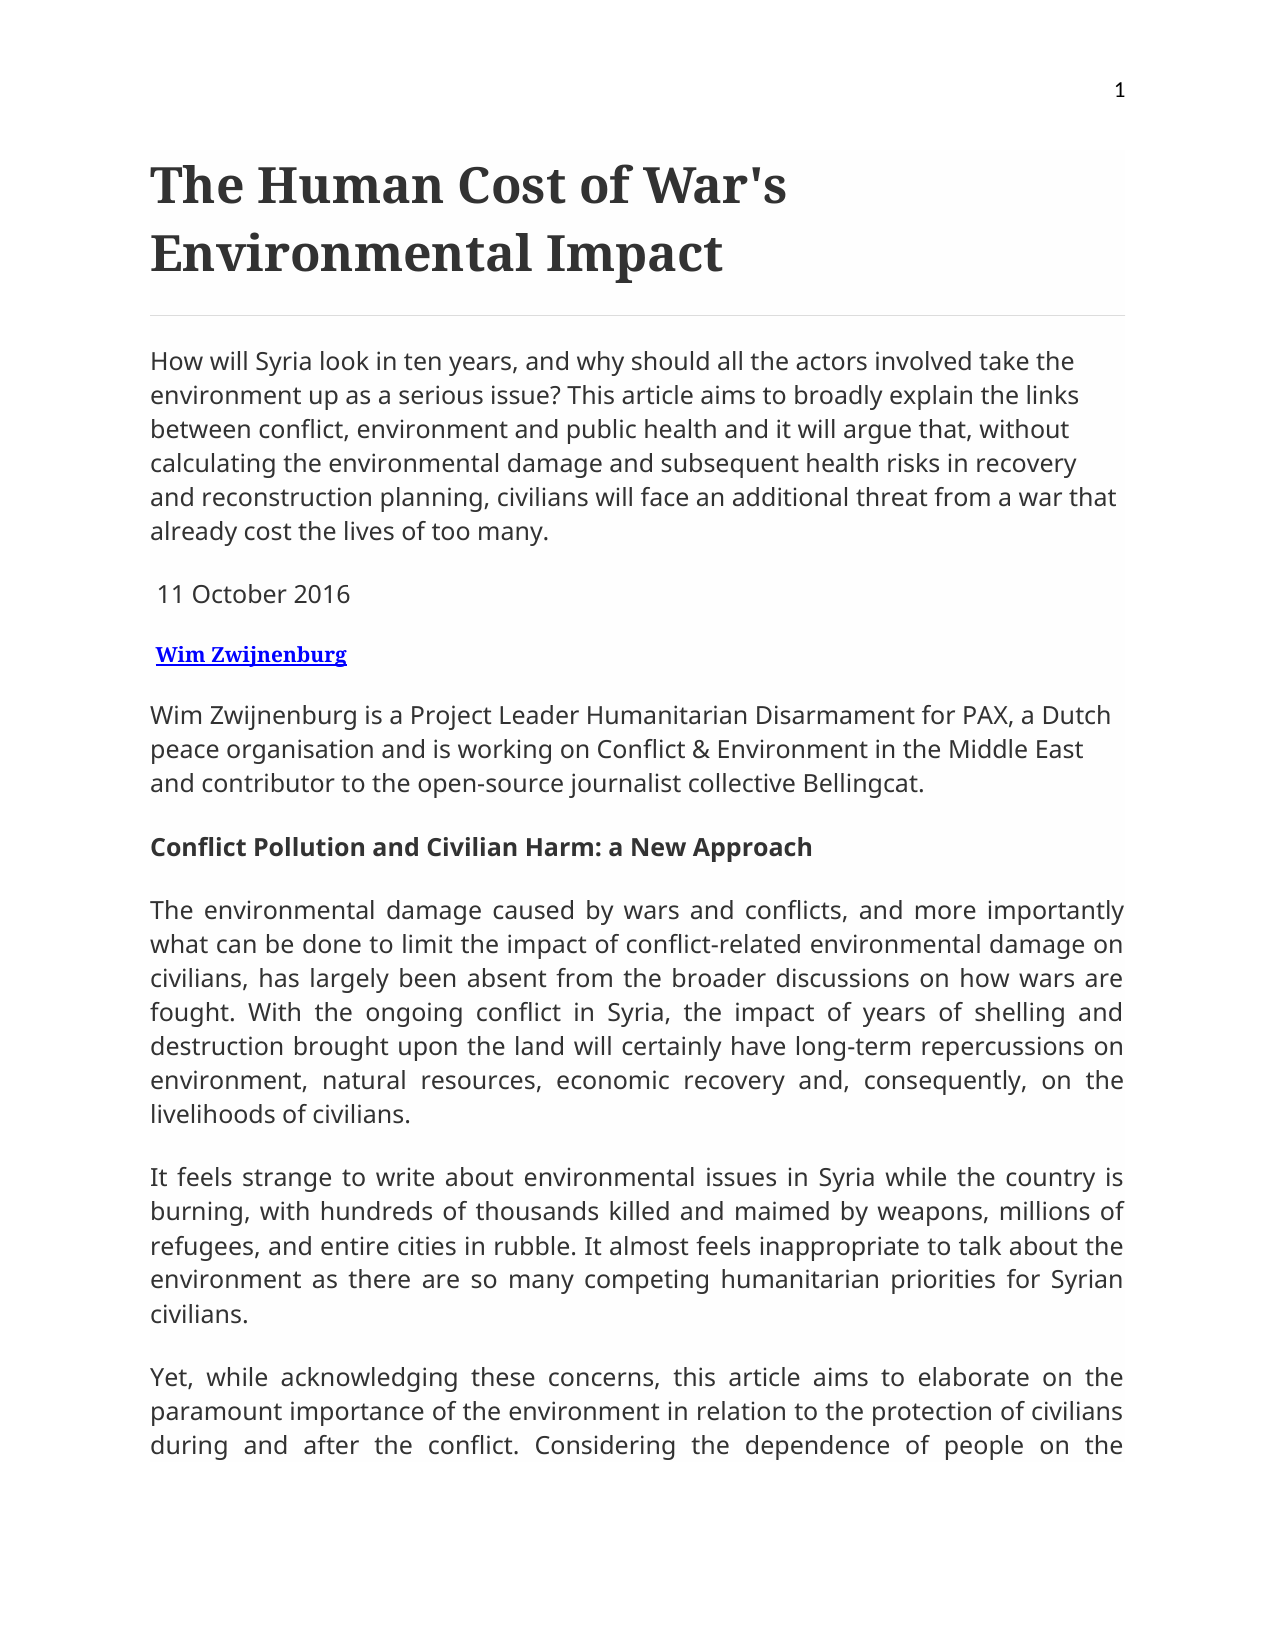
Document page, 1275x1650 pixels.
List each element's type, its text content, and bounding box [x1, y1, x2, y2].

text The Human Cost of War's Environmental Impact [150, 150, 1125, 286]
text How will Syria look in ten years, and why should all the actors involved take the environment up as a serious issue? This article aims to broadly explain the links between conflict, environment and public health and it will argue that, without calculating the environmental damage and subsequent health risks in recovery and reconstruction planning, civilians will face an additional threat from a war that already cost the lives of too many. [150, 343, 1125, 548]
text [150, 1359, 1125, 1462]
text Wim Zwijnenburg [150, 640, 1125, 669]
text It feels strange to write about environmental issues in Syria while the country is burning, with hundreds of thousands killed and maimed by weapons, millions of refugees, and entire cities in rubble. It almost feels inappropriate to talk about the environment as there are so many competing humanitarian priorities for Syrian civilians. [150, 1160, 1125, 1330]
text The environmental damage caused by wars and conflicts, and more importantly what can be done to limit the impact of conflict-related environmental damage on civilians, has largely been absent from the broader discussions on how wars are fought. With the ongoing conflict in Syria, the impact of years of shelling and destruction brought upon the land will certainly have long-term repercussions on environment, natural resources, economic recovery and, consequently, on the livelihoods of civilians. [150, 892, 1125, 1131]
text Conflict Pollution and Civilian Harm: a New Approach [150, 829, 1125, 863]
text 11 October 2016 [150, 577, 1125, 611]
text Wim Zwijnenburg is a Project Leader Humanitarian Disarmament for PAX, a Dutch peace organisation and is working on Conflict & Environment in the Middle East and contributor to the open-source journalist collective Bellingcat. [150, 698, 1125, 800]
